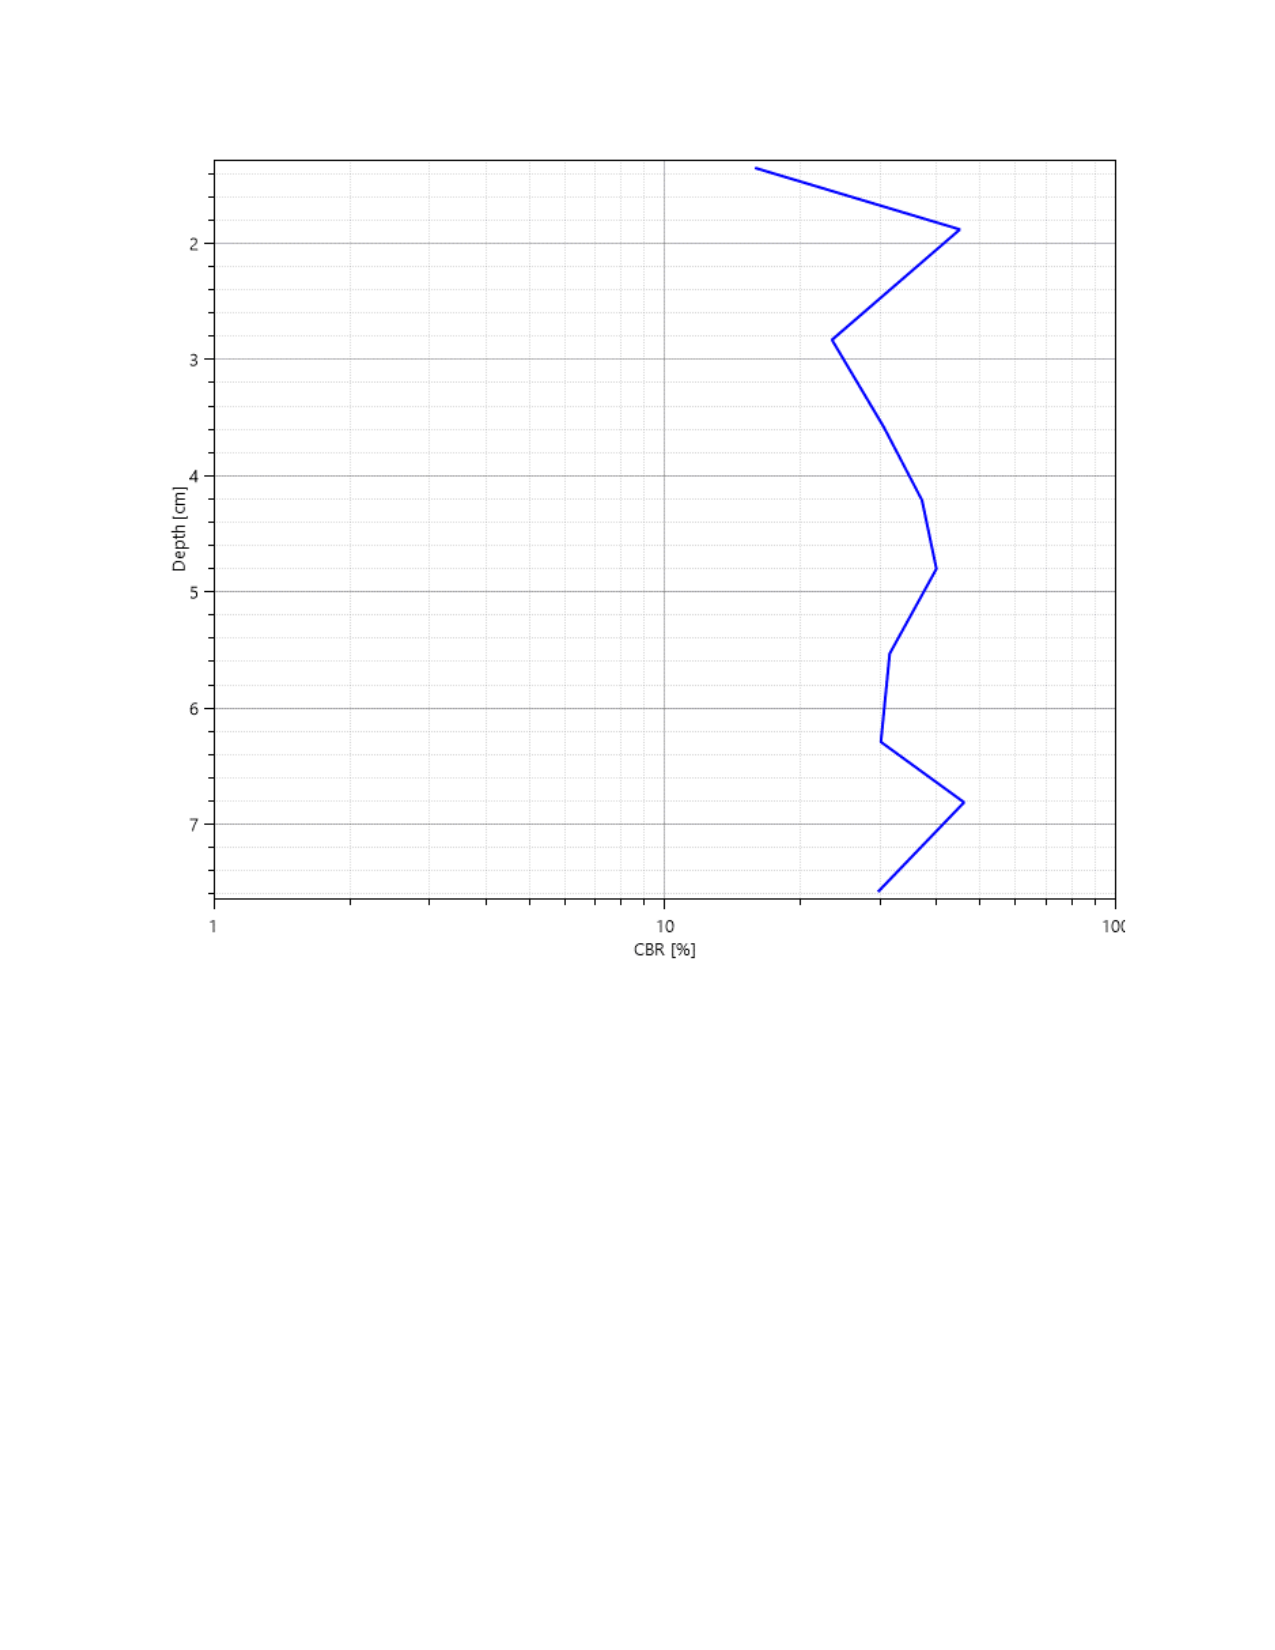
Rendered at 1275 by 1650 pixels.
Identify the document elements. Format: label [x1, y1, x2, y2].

picture [150, 150, 1125, 976]
